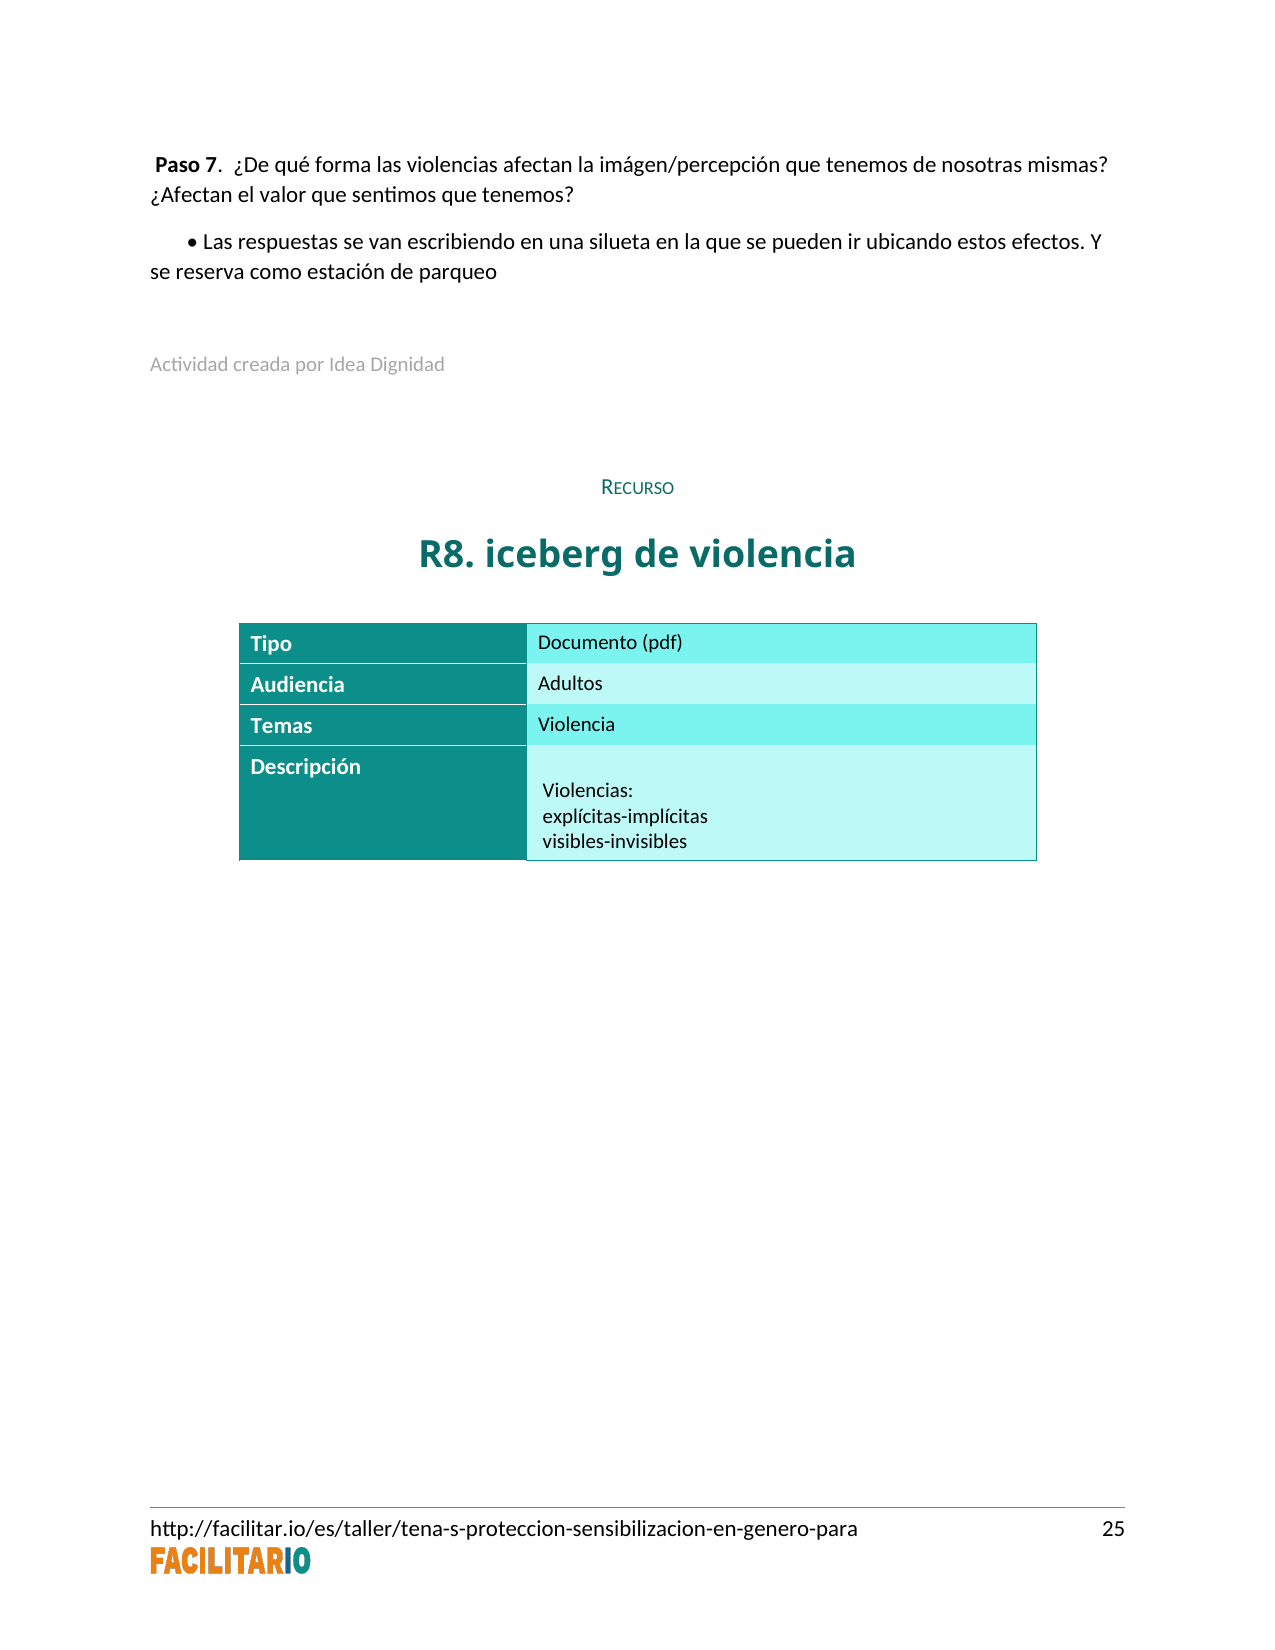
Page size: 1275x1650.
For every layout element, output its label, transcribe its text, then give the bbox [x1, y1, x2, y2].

table_cell Violencia [527, 704, 1036, 745]
table_header Documento (pdf) [527, 624, 1036, 663]
text Actividad creada por Idea Dignidad [150, 351, 1125, 376]
table_cell Temas [240, 705, 526, 745]
text • Las respuestas se van escribiendo en una silueta en la que se pueden ir ubicando estos efectos. Y se reserva como estación de parqueo [150, 227, 1125, 285]
table_cell Violencias: explícitas-implícitas visibles-invisibles [527, 745, 1036, 860]
text Recurso [150, 472, 1125, 500]
table_cell Descripción [240, 746, 526, 860]
table_cell Audiencia [240, 664, 526, 704]
picture [145, 1544, 315, 1576]
text Paso 7. ¿De qué forma las violencias afectan la imágen/percepción que tenemos de nosotras mismas? ¿Afectan el valor que sentimos que tenemos? [150, 150, 1125, 208]
table_header Tipo [240, 624, 526, 663]
subtitle R8. iceberg de violencia [150, 527, 1125, 578]
table_cell Adultos [527, 663, 1036, 704]
